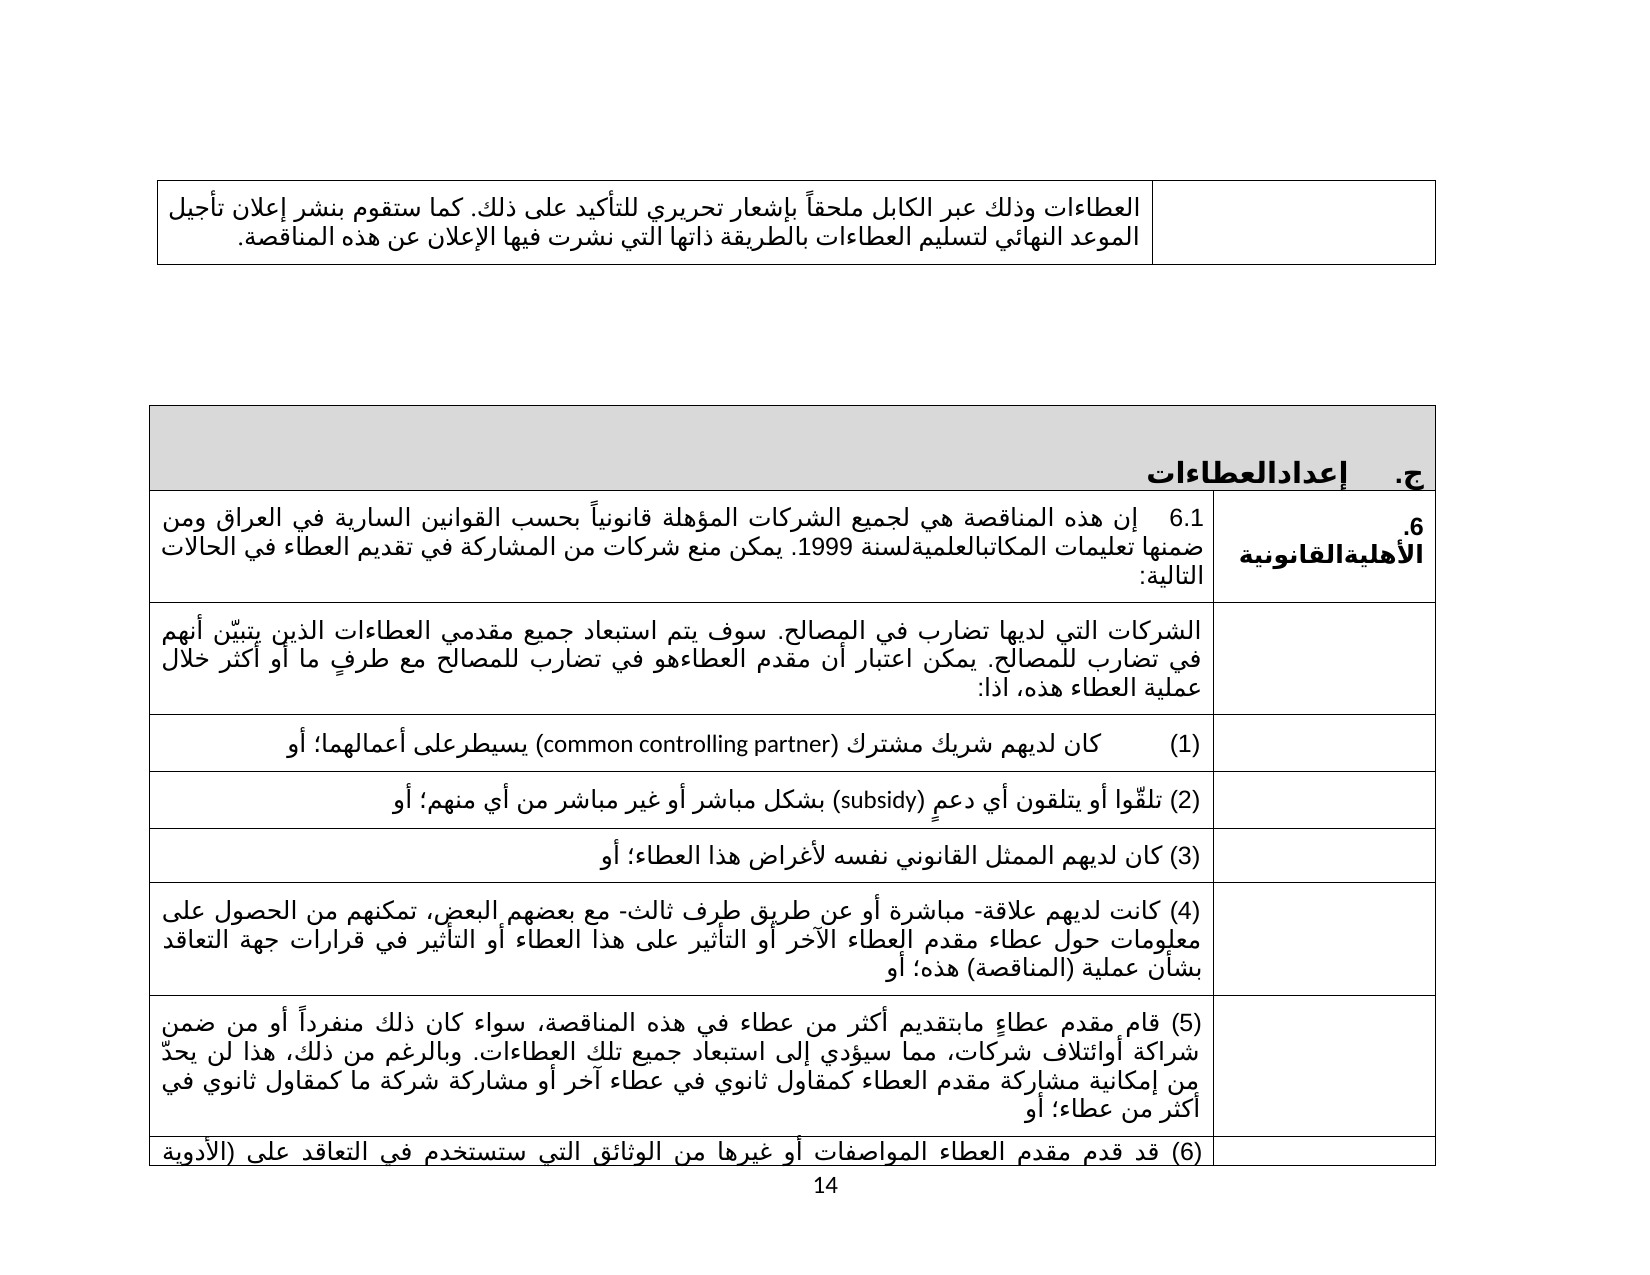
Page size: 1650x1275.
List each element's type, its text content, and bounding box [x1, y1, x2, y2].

table_cell [1214, 829, 1435, 882]
table_cell [1214, 603, 1435, 714]
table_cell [158, 181, 1152, 263]
table_cell (5) قام مقدم عطاءٍ مابتقديم أكثر من عطاء في هذه المناقصة، سواء كان ذلك منفرداً أو من ضمن شراكة أوائتلاف شركات، مما سيؤدي إلى استبعاد جميع تلك العطاءات. وبالرغم من ذلك، هذا لن يحدّ من إمكانية مشاركة مقدم العطاء كمقاول ثانوي في عطاء آخر أو مشاركة شركة ما كمقاول ثانوي في أكثر من عطاء؛ أو [150, 996, 1213, 1136]
table_cell [1214, 715, 1435, 771]
table_header ج. إعدادالعطاءات [150, 406, 1435, 490]
table_cell (2) تلقّوا أو يتلقون أي دعمٍ (subsidy) بشكل مباشر أو غير مباشر من أي منهم؛ أو [150, 772, 1213, 827]
table_cell (4) كانت لديهم علاقة- مباشرة أو عن طريق طرف ثالث- مع بعضهم البعض، تمكنهم من الحصول على معلومات حول عطاء مقدم العطاء الآخر أو التأثير على هذا العطاء أو التأثير في قرارات جهة التعاقد بشأن عملية (المناقصة) هذه؛ أو [150, 883, 1213, 994]
table_cell [1214, 772, 1435, 827]
table_cell (3) كان لديهم الممثل القانوني نفسه لأغراض هذا العطاء؛ أو [150, 829, 1213, 882]
table_cell 6. الأهليةالقانونية [1214, 491, 1435, 602]
table_cell [1214, 1137, 1435, 1165]
table_cell [1214, 883, 1435, 994]
table_cell [1214, 996, 1435, 1136]
table_cell (1) كان لديهم شريك مشترك (common controlling partner) يسيطرعلى أعمالهما؛ أو [150, 715, 1213, 771]
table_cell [150, 1137, 1213, 1165]
table_cell الشركات التي لديها تضارب في المصالح. سوف يتم استبعاد جميع مقدمي العطاءات الذين يتبيّن أنهم في تضارب للمصالح. يمكن اعتبار أن مقدم العطاءهو في تضارب للمصالح مع طرفٍ ما أو أكثر خلال عملية العطاء هذه، اذا: [150, 603, 1213, 714]
table_cell [1153, 181, 1435, 263]
table_cell 6.1 إن هذه المناقصة هي لجميع الشركات المؤهلة قانونياً بحسب القوانين السارية في العراق ومن ضمنها تعليمات المكاتبالعلميةلسنة 1999. يمكن منع شركات من المشاركة في تقديم العطاء في الحالات التالية: [150, 491, 1213, 602]
